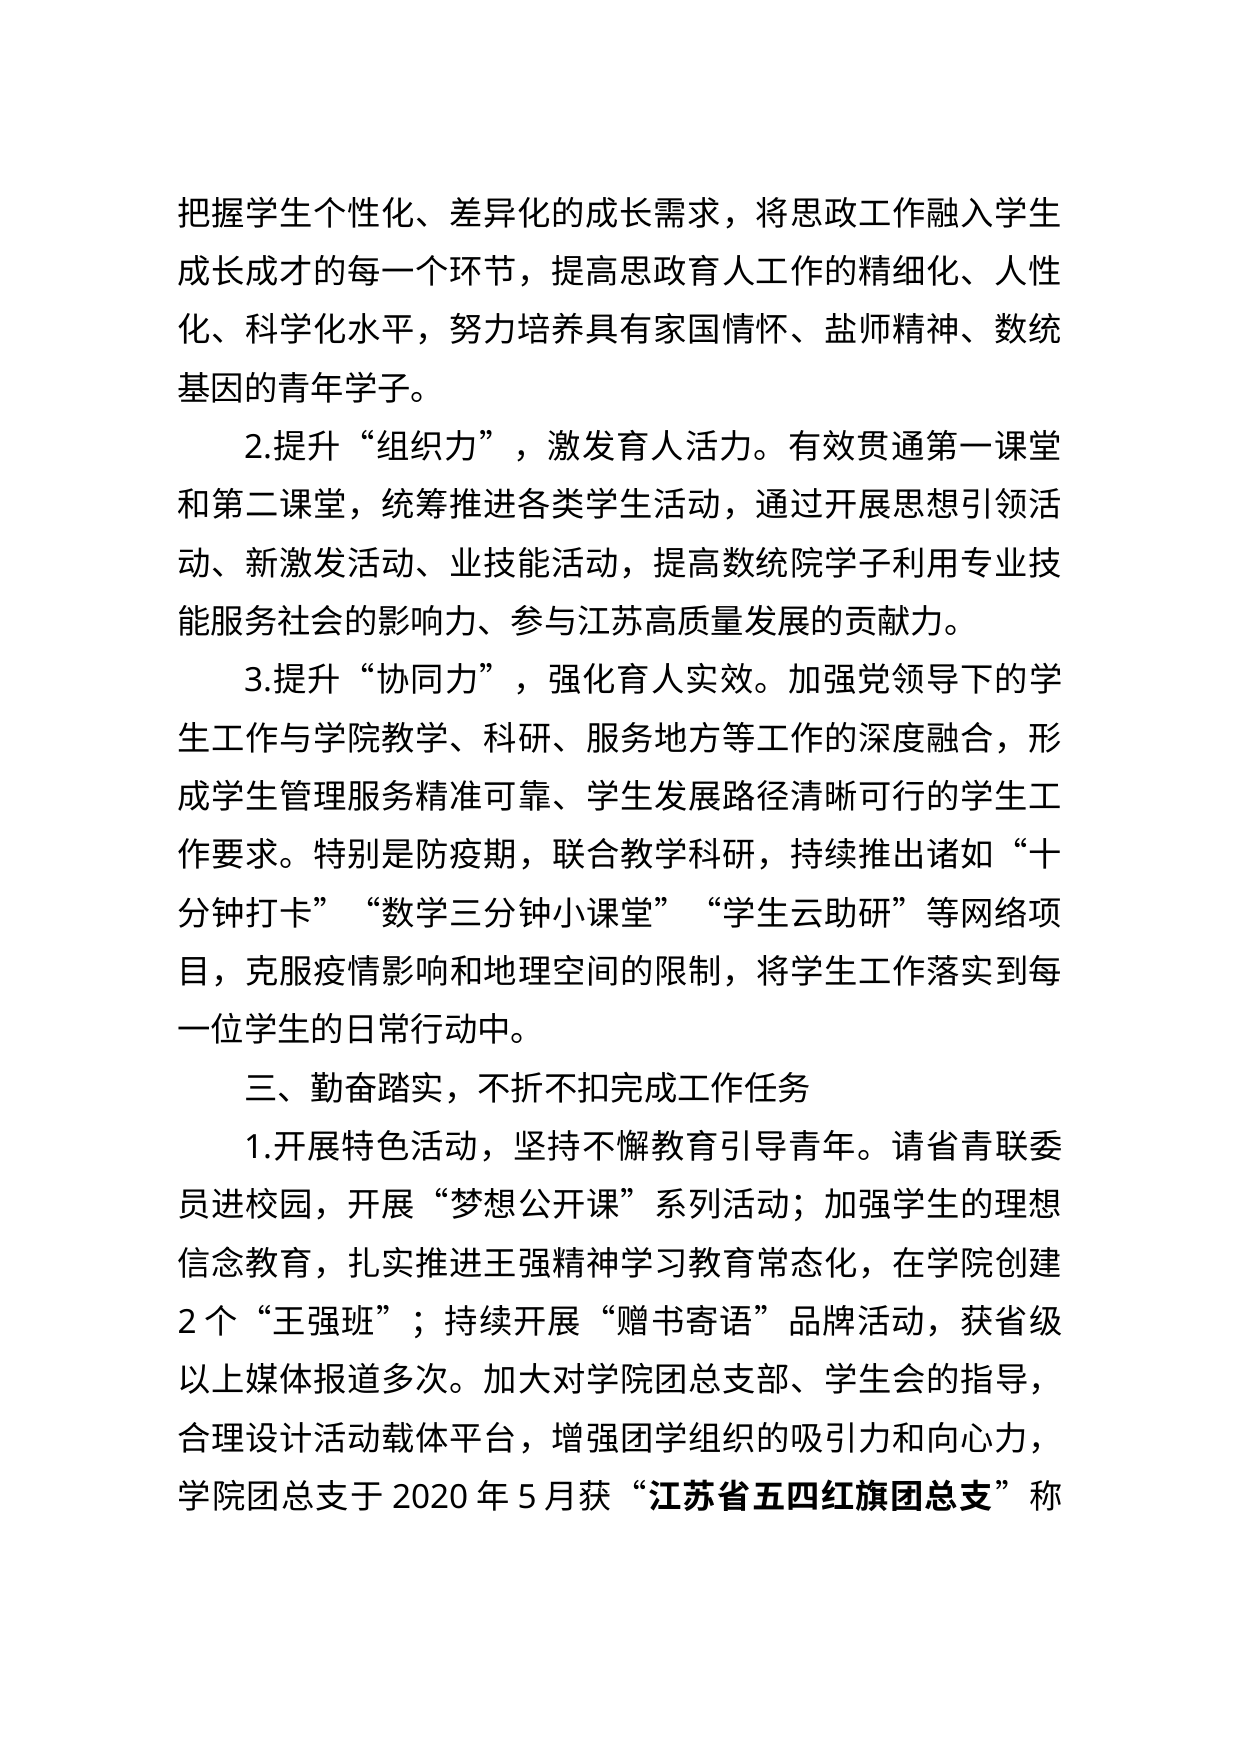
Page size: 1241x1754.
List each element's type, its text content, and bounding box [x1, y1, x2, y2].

text 三、勤奋踏实，不折不扣完成工作任务 [177, 1053, 1063, 1112]
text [177, 1112, 1063, 1520]
text 3.提升“协同力”，强化育人实效。加强党领导下的学生工作与学院教学、科研、服务地方等工作的深度融合，形成学生管理服务精准可靠、学生发展路径清晰可行的学生工作要求。特别是防疫期，联合教学科研，持续推出诸如“十分钟打卡”“数学三分钟小课堂”“学生云助研”等网络项目，克服疫情影响和地理空间的限制，将学生工作落实到每一位学生的日常行动中。 [177, 645, 1063, 1053]
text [177, 178, 1063, 412]
text 2.提升“组织力”，激发育人活力。有效贯通第一课堂和第二课堂，统筹推进各类学生活动，通过开展思想引领活动、新激发活动、业技能活动，提高数统院学子利用专业技能服务社会的影响力、参与江苏高质量发展的贡献力。 [177, 412, 1063, 645]
